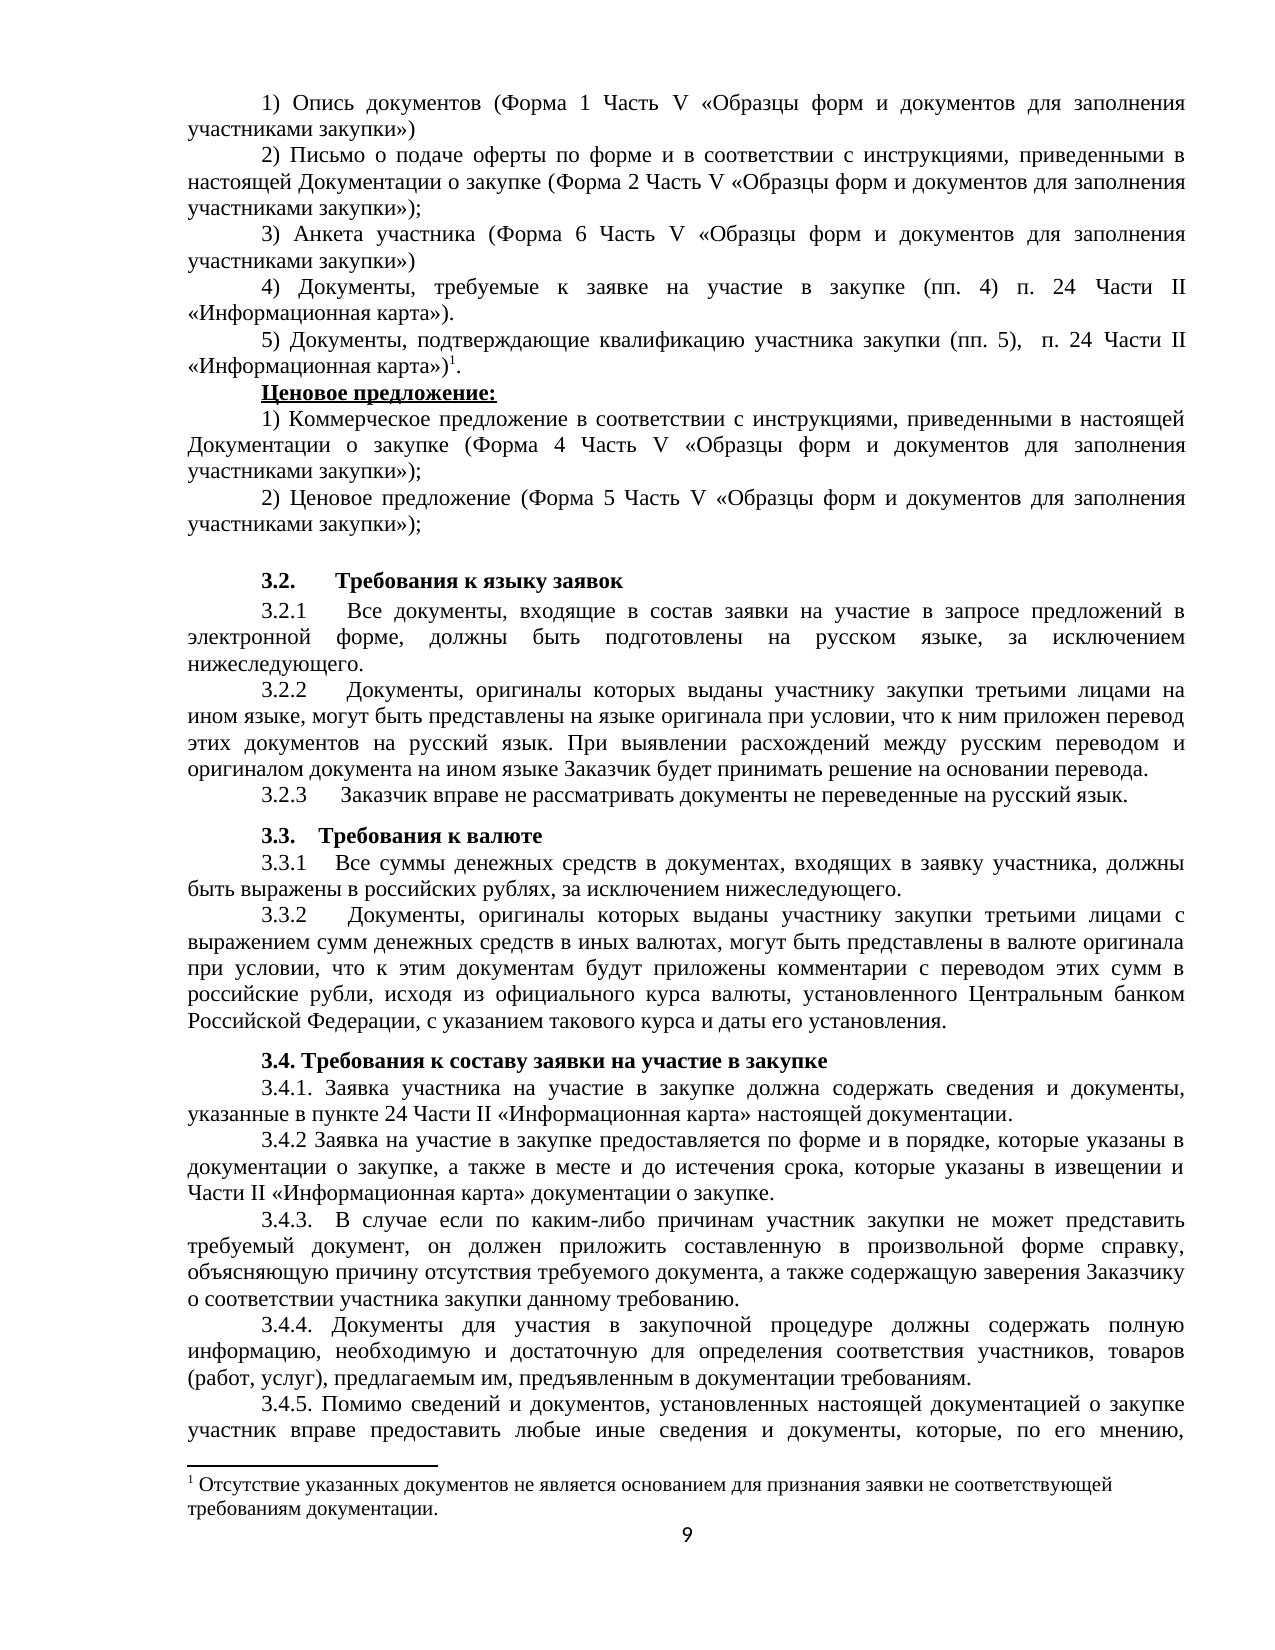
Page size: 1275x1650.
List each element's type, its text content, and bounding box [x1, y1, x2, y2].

list 3.4.3. В случае если по каким-либо причинам участник закупки не может представить требуемый документ, он должен приложить составленную в произвольной форме справку, объясняющую причину отсутствия требуемого документа, а также содержащую заверения Заказчику о соответствии участника закупки данному требованию. [187, 1206, 1186, 1311]
text 3) Анкета участника (Форма 6 Часть V «Образцы форм и документов для заполнения участниками закупки») [187, 220, 1186, 273]
text 1) Опись документов (Форма 1 Часть V «Образцы форм и документов для заполнения участниками закупки») [187, 89, 1186, 141]
text 3.2.3 Заказчик вправе не рассматривать документы не переведенные на русский язык. [187, 782, 1186, 808]
text 3.3.2 Документы, оригиналы которых выданы участнику закупки третьими лицами с выражением сумм денежных средств в иных валютах, могут быть представлены в валюте оригинала при условии, что к этим документам будут приложены комментарии с переводом этих сумм в российские рубли, исходя из официального курса валюты, установленного Центральным банком Российской Федерации, с указанием такового курса и даты его установления. [187, 901, 1186, 1033]
text 3.4.1. Заявка участника на участие в закупке должна содержать сведения и документы, указанные в пункте 24 Части II «Информационная карта» настоящей документации. [187, 1074, 1186, 1127]
text Ценовое предложение: [187, 378, 1186, 405]
text 2) Письмо о подаче оферты по форме и в соответствии с инструкциями, приведенными в настоящей Документации о закупке (Форма 2 Часть V «Образцы форм и документов для заполнения участниками закупки»); [187, 141, 1186, 220]
text 2) Ценовое предложение (Форма 5 Часть V «Образцы форм и документов для заполнения участниками закупки»); [187, 484, 1186, 537]
text 3.2. Требования к языку заявок [187, 567, 1186, 593]
text 3.2.1 Все документы, входящие в состав заявки на участие в запросе предложений в электронной форме, должны быть подготовлены на русском языке, за исключением нижеследующего. [187, 597, 1186, 676]
text 4) Документы, требуемые к заявке на участие в закупке (пп. 4) п. 24 Части II «Информационная карта»). [187, 273, 1186, 326]
text 3.4. Требования к составу заявки на участие в закупке [187, 1047, 1186, 1074]
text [187, 1390, 1186, 1443]
list 3.4.2 Заявка на участие в закупке предоставляется по форме и в порядке, которые указаны в документации о закупке, а также в месте и до истечения срока, которые указаны в извещении и Части II «Информационная карта» документации о закупке. [187, 1127, 1186, 1206]
text 1) Коммерческое предложение в соответствии с инструкциями, приведенными в настоящей Документации о закупке (Форма 4 Часть V «Образцы форм и документов для заполнения участниками закупки»); [187, 405, 1186, 484]
text 3.4.4. Документы для участия в закупочной процедуре должны содержать полную информацию, необходимую и достаточную для определения соответствия участников, товаров (работ, услуг), предлагаемым им, предъявленным в документации требованиям. [187, 1311, 1186, 1390]
text 3.3. Требования к валюте [187, 822, 1186, 849]
text 3.3.1 Все суммы денежных средств в документах, входящих в заявку участника, должны быть выражены в российских рублях, за исключением нижеследующего. [187, 849, 1186, 901]
text 5) Документы, подтверждающие квалификацию участника закупки (пп. 5), п. 24 Части II «Информационная карта»). [187, 326, 1186, 378]
text 3.2.2 Документы, оригиналы которых выданы участнику закупки третьими лицами на ином языке, могут быть представлены на языке оригинала при условии, что к ним приложен перевод этих документов на русский язык. При выявлении расхождений между русским переводом и оригиналом документа на ином языке Заказчик будет принимать решение на основании перевода. [187, 676, 1186, 782]
